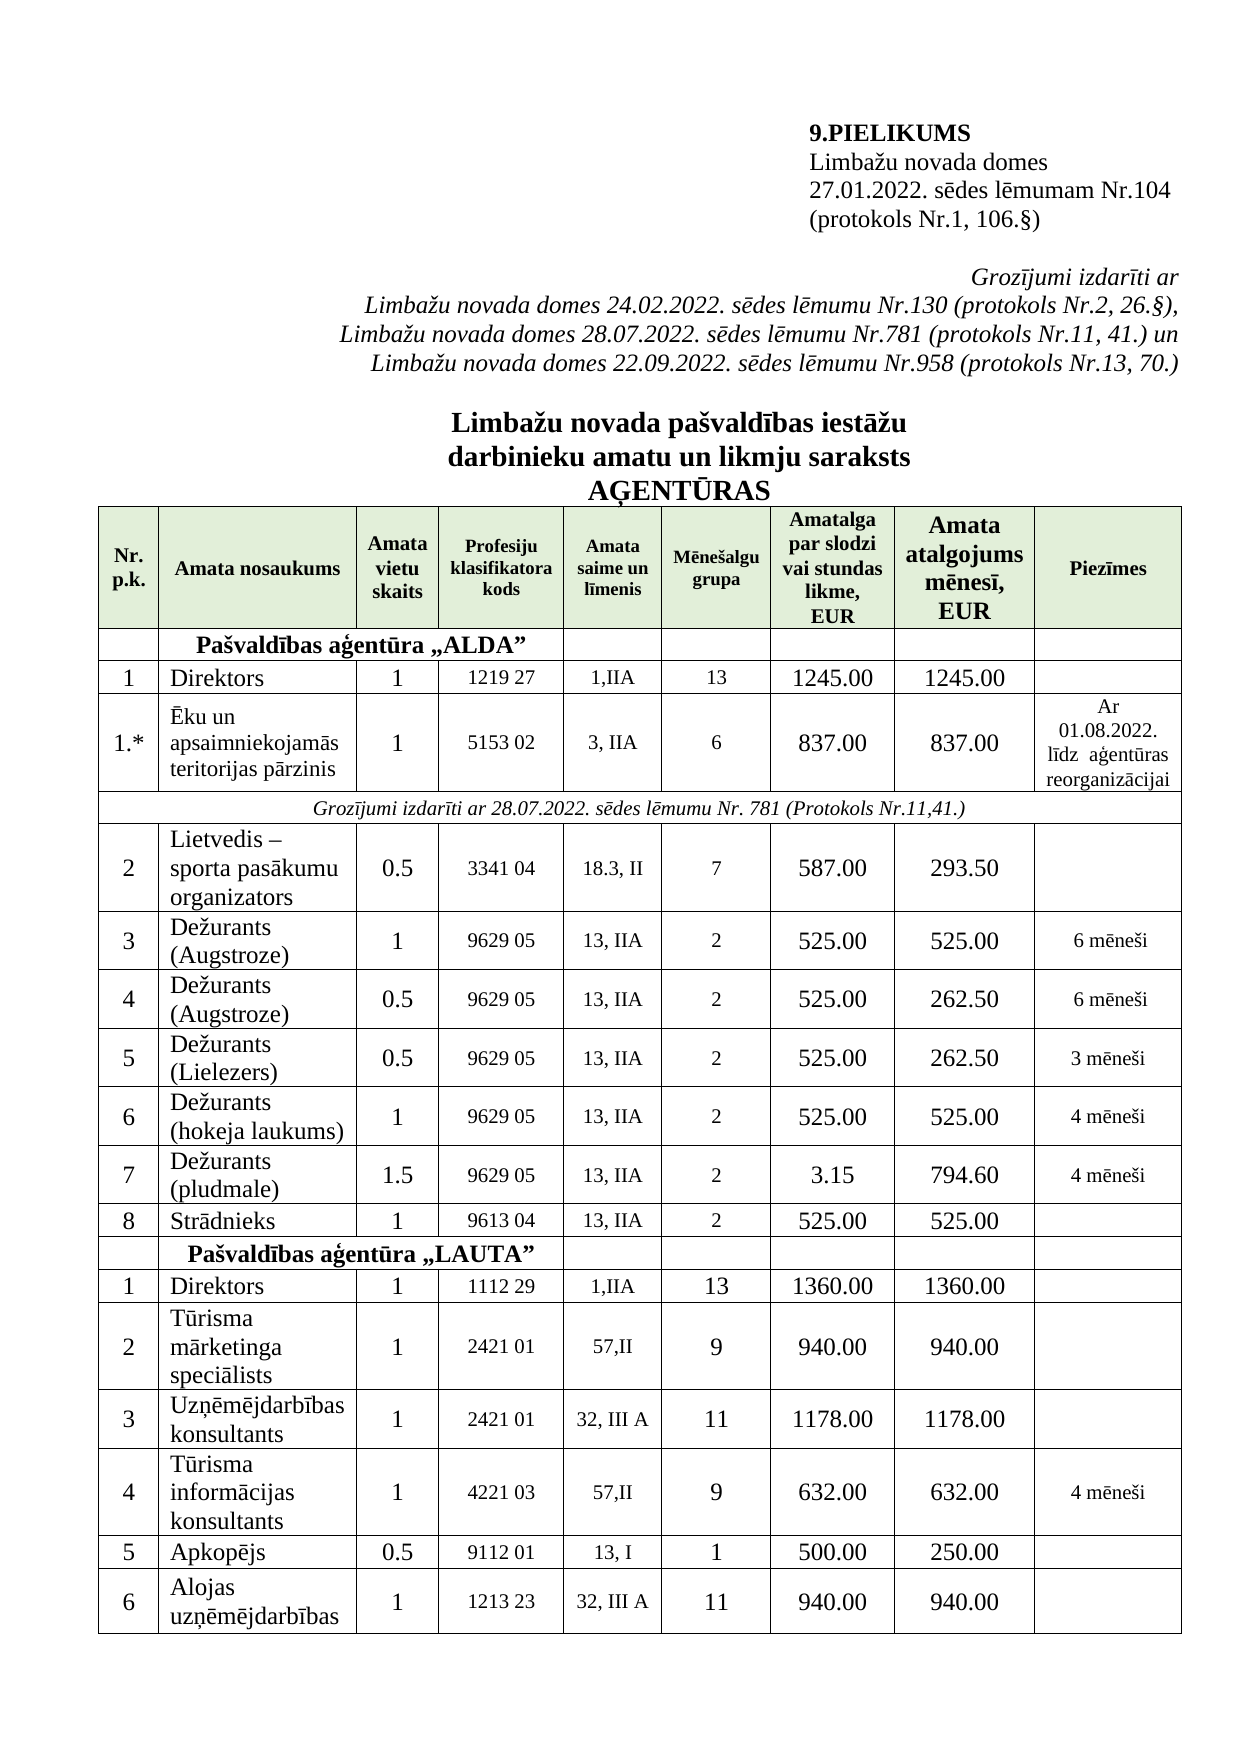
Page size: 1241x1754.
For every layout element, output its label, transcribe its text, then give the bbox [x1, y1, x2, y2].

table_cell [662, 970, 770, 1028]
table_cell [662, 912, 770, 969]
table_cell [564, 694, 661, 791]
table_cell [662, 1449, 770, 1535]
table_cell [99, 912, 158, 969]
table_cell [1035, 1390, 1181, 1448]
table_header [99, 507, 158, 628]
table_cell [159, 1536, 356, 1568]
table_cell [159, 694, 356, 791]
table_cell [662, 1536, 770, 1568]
text Limbažu novada pašvaldības iestāžu [177, 406, 1181, 439]
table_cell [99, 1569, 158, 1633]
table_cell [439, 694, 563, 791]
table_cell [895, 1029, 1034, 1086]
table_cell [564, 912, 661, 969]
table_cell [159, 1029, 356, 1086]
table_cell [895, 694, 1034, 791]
text 27.01.2022. sēdes lēmumam Nr.104 (protokols Nr.1, 106.§) [809, 176, 1181, 233]
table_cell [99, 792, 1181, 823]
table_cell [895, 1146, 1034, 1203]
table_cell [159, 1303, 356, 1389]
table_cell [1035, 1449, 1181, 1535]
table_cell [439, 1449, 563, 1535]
text 9.Pielikums [809, 118, 1181, 147]
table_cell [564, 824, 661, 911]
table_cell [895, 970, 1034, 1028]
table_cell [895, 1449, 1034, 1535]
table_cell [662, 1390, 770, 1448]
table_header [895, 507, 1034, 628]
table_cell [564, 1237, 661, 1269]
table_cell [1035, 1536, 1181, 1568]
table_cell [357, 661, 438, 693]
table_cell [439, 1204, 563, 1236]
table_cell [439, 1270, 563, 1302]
text AĢENTŪRAS [177, 473, 1181, 506]
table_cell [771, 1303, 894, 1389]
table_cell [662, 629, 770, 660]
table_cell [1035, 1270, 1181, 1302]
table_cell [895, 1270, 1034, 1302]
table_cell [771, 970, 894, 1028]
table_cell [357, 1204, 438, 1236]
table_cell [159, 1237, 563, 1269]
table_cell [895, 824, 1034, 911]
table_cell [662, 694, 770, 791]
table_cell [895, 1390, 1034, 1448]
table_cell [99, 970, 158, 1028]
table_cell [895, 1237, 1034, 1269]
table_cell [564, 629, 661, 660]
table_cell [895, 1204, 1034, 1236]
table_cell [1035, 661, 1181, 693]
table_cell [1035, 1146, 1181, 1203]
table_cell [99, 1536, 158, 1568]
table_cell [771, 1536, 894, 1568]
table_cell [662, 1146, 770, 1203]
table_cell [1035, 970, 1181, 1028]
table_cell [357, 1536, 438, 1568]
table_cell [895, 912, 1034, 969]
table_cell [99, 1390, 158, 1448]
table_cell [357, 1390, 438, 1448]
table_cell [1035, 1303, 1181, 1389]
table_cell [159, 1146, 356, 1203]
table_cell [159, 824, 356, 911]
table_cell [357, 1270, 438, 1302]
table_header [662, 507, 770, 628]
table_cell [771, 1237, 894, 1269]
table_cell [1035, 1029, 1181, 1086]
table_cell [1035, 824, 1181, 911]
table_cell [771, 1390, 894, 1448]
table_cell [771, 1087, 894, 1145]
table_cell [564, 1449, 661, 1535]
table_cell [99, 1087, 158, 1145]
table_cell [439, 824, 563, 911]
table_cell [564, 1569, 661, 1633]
text Limbažu novada domes 24.02.2022. sēdes lēmumu Nr.130 (protokols Nr.2, 26.§), [177, 291, 1181, 319]
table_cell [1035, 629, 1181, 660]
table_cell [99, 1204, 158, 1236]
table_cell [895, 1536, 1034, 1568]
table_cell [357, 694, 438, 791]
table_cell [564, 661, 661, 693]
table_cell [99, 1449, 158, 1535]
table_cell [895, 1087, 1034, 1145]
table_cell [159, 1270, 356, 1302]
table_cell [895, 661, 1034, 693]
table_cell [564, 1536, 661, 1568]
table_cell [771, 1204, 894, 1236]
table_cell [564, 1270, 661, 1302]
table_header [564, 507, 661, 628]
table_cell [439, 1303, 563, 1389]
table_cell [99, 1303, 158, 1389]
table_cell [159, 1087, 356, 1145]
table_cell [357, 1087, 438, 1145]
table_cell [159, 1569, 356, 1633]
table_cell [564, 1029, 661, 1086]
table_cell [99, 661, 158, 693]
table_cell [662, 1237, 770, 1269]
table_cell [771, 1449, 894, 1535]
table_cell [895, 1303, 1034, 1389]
text darbinieku amatu un likmju saraksts [177, 439, 1181, 473]
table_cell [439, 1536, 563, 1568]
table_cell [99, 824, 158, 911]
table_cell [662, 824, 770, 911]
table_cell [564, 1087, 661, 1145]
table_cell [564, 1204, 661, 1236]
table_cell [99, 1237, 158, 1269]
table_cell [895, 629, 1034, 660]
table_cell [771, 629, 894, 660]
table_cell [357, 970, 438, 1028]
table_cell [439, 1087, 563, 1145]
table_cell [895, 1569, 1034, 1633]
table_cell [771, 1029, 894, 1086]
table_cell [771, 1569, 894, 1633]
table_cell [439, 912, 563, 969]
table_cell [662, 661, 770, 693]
text Limbažu novada domes 22.09.2022. sēdes lēmumu Nr.958 (protokols Nr.13, 70.) [177, 348, 1181, 377]
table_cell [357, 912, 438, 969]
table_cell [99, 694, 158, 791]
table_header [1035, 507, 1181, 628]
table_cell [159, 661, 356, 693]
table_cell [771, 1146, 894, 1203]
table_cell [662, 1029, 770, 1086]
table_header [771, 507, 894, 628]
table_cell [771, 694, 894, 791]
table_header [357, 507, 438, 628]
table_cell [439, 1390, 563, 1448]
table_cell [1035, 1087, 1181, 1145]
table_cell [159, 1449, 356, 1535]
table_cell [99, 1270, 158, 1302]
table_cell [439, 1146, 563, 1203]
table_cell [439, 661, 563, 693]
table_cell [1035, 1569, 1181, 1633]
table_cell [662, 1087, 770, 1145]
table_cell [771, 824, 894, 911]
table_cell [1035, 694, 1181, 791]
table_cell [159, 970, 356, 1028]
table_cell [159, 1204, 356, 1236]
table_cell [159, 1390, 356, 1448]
text Grozījumi izdarīti ar [177, 262, 1181, 291]
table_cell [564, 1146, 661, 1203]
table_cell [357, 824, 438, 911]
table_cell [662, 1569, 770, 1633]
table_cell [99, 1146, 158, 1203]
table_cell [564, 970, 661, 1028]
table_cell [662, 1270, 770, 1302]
text Limbažu novada domes 28.07.2022. sēdes lēmumu Nr.781 (protokols Nr.11, 41.) un [177, 319, 1181, 348]
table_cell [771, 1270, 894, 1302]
text Limbažu novada domes [809, 147, 1181, 176]
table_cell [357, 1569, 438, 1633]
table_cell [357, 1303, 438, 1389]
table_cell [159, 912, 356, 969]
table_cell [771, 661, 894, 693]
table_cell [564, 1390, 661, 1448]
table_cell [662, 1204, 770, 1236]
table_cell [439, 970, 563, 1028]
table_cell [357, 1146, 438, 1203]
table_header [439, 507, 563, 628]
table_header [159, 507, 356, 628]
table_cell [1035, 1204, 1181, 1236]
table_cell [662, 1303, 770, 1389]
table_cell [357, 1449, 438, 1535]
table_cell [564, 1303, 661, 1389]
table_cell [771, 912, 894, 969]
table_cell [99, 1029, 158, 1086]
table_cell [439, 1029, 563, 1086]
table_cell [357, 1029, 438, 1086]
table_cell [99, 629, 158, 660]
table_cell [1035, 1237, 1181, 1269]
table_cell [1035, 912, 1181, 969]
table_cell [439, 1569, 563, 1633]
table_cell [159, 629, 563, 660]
